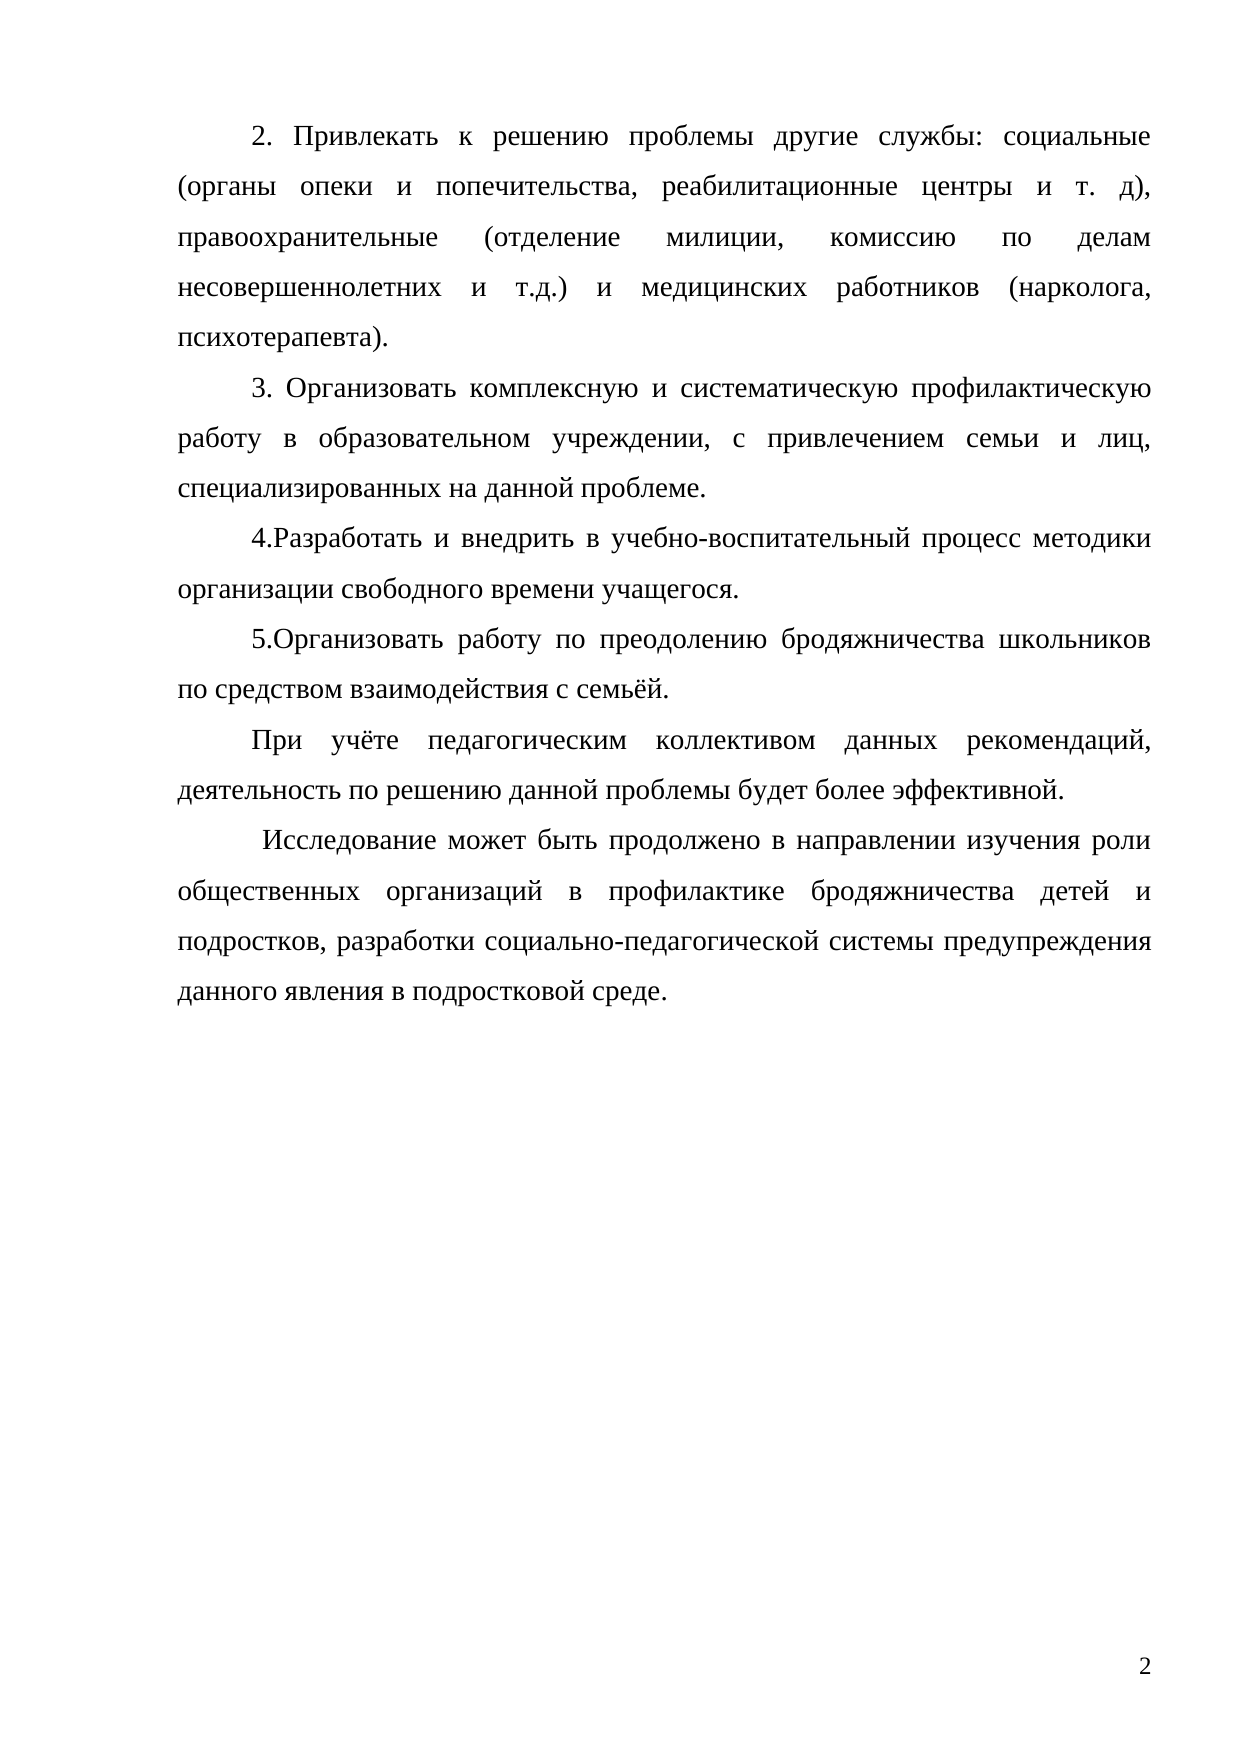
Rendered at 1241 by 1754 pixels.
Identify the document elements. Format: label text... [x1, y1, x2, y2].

text При учёте педагогическим коллективом данных рекомендаций, деятельность по решению данной проблемы будет более эффективной. [177, 722, 1152, 806]
text Исследование может быть продолжено в направлении изучения роли общественных организаций в профилактике бродяжничества детей и подростков, разработки социально-педагогической системы предупреждения данного явления в подростковой среде. [177, 822, 1152, 1007]
text 3. Организовать комплексную и систематическую профилактическую работу в образовательном учреждении, с привлечением семьи и лиц, специализированных на данной проблеме. [177, 370, 1152, 504]
text 4.Разработать и внедрить в учебно-воспитательный процесс методики организации свободного времени учащегося. [177, 521, 1152, 604]
text 5.Организовать работу по преодолению бродяжничества школьников по средством взаимодействия с семьёй. [177, 621, 1152, 705]
text 2. Привлекать к решению проблемы другие службы: социальные (органы опеки и попечительства, реабилитационные центры и т. д), правоохранительные (отделение милиции, комиссию по делам несовершеннолетних и т.д.) и медицинских работников (нарколога, психотерапевта). [177, 118, 1152, 353]
